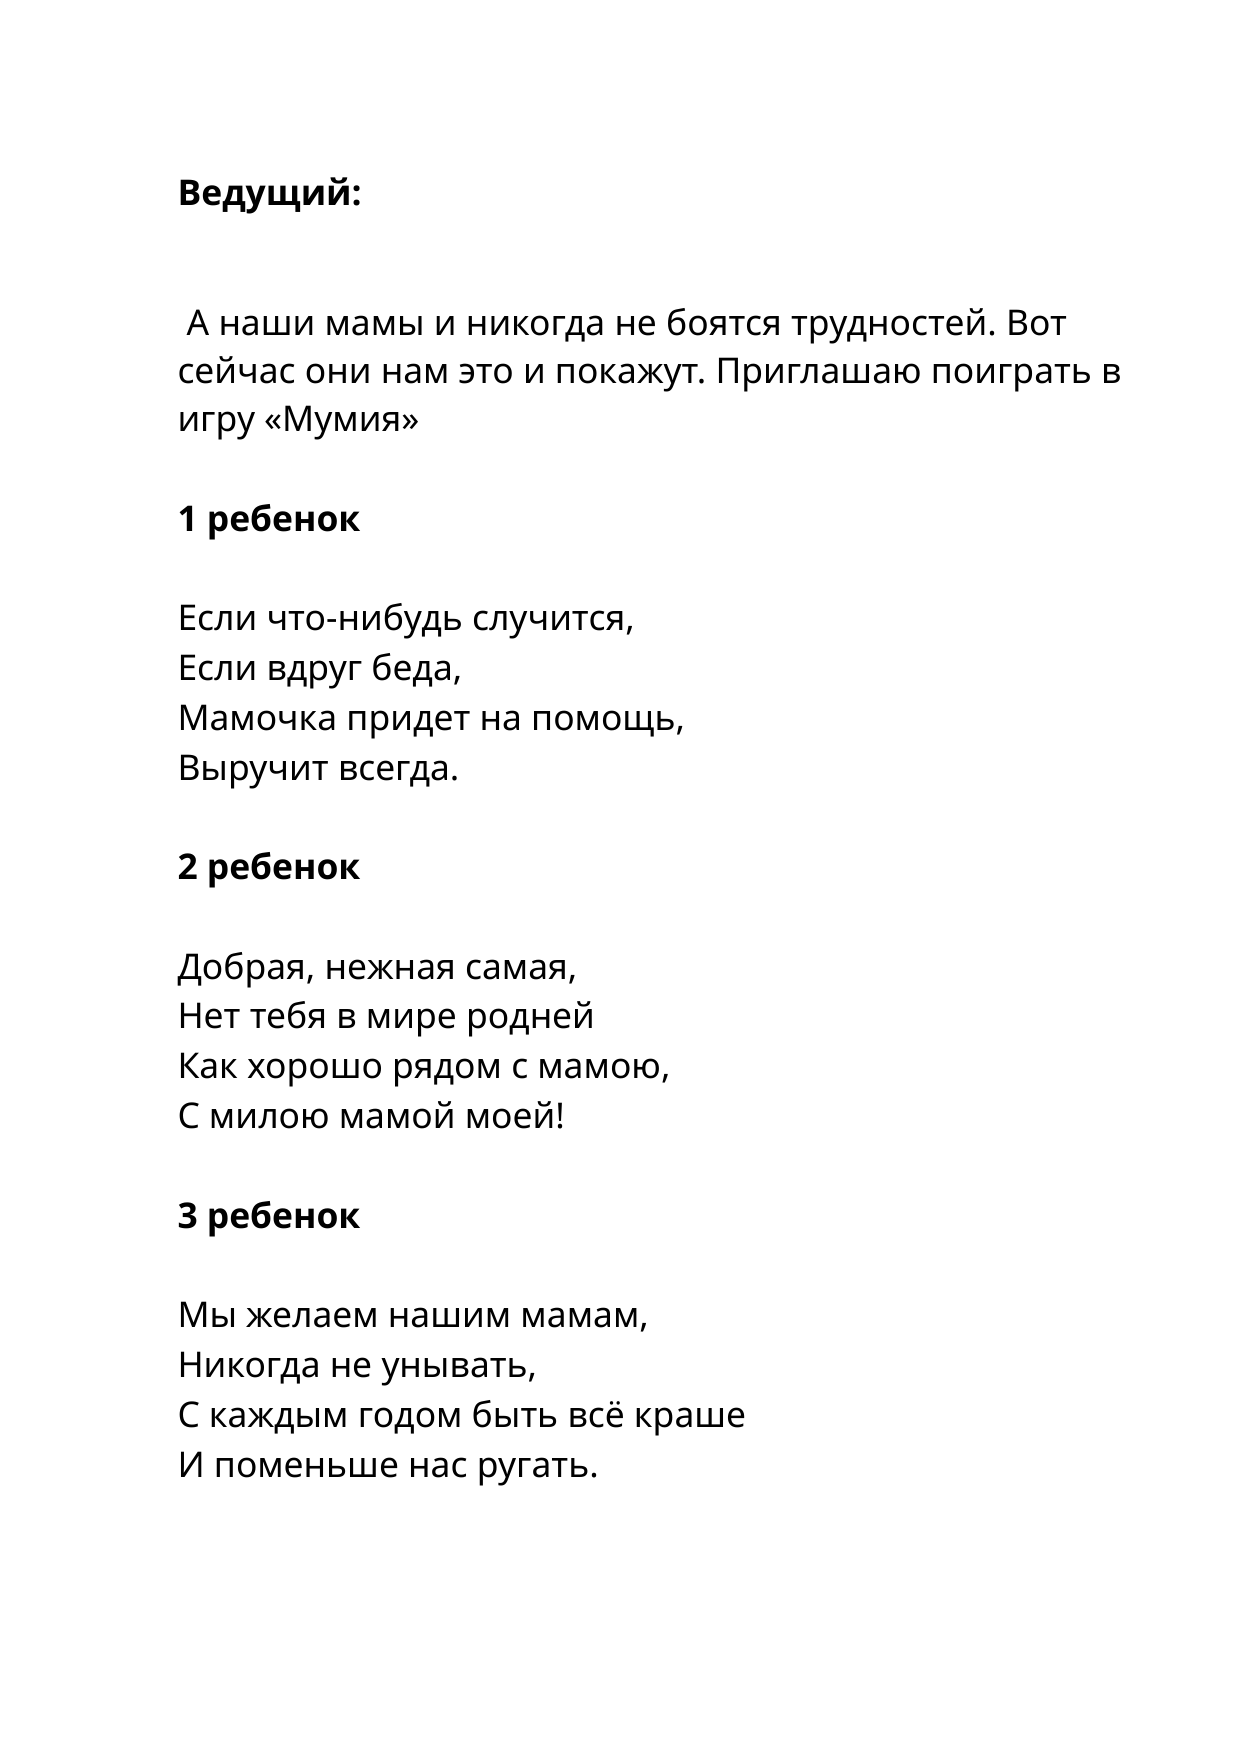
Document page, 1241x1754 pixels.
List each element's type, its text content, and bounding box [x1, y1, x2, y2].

text Нет тебя в мире родней [177, 991, 1150, 1039]
text Как хорошо рядом с мамою, [177, 1041, 1150, 1089]
text И поменьше нас ругать. [177, 1439, 1150, 1487]
text Никогда не унывать, [177, 1339, 1150, 1388]
text С милою мамой моей! [177, 1091, 1150, 1139]
text Мамочка придет на помощь, [177, 692, 1150, 741]
text Если вдруг беда, [177, 642, 1150, 691]
text Выручит всегда. [177, 742, 1150, 790]
text 2 ребенок [177, 842, 1150, 890]
text Добрая, нежная самая, [177, 941, 1150, 989]
text Если что-нибудь случится, [177, 593, 1150, 641]
text Мы желаем нашим мамам, [177, 1290, 1150, 1338]
text С каждым годом быть всё краше [177, 1389, 1150, 1438]
text 3 ребенок [177, 1190, 1150, 1238]
text 1 ребенок [177, 493, 1150, 541]
text Ведущий: [177, 168, 1150, 216]
text А наши мамы и никогда не боятся трудностей. Вот сейчас они нам это и покажут. Приглашаю поиграть в игру «Мумия» [177, 297, 1150, 442]
